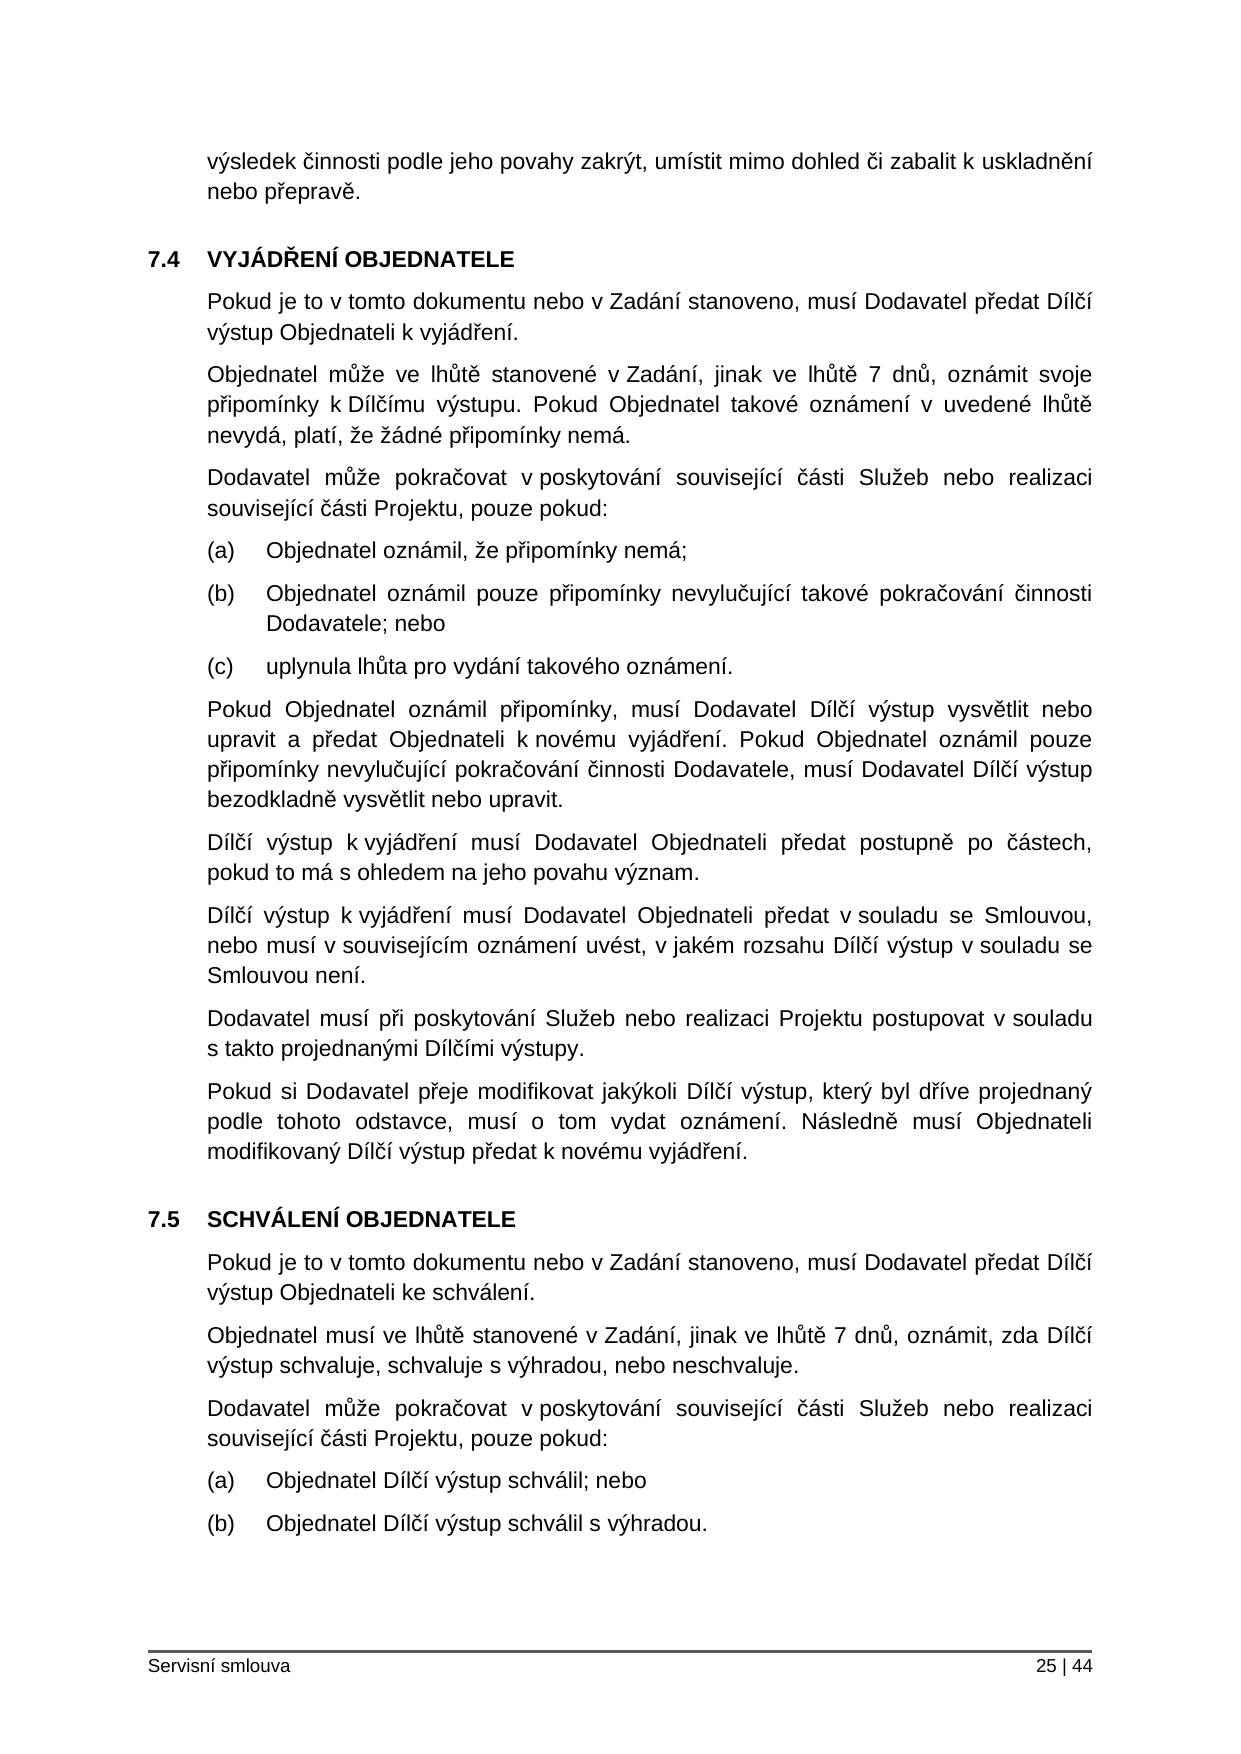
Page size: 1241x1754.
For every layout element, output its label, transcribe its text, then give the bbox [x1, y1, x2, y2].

text Pokud je to v tomto dokumentu nebo v Zadání stanoveno, musí Dodavatel předat Dílčí výstup Objednateli ke schválení. [207, 1249, 1092, 1305]
text Schválení objednatele [148, 1206, 1092, 1232]
text Objednatel může ve lhůtě stanovené v Zadání, jinak ve lhůtě 7 dnů, oznámit svoje připomínky k Dílčímu výstupu. Pokud Objednatel takové oznámení v uvedené lhůtě nevydá, platí, že žádné připomínky nemá. [207, 361, 1092, 448]
text Pokud si Dodavatel přeje modifikovat jakýkoli Dílčí výstup, který byl dříve projednaný podle tohoto odstavce, musí o tom vydat oznámení. Následně musí Objednateli modifikovaný Dílčí výstup předat k novému vyjádření. [207, 1078, 1092, 1165]
text Dílčí výstup k vyjádření musí Dodavatel Objednateli předat postupně po částech, pokud to má s ohledem na jeho povahu význam. [207, 829, 1092, 886]
text Objednatel Dílčí výstup schválil; nebo [207, 1467, 1092, 1494]
text Objednatel musí ve lhůtě stanovené v Zadání, jinak ve lhůtě 7 dnů, oznámit, zda Dílčí výstup schvaluje, schvaluje s výhradou, nebo neschvaluje. [207, 1322, 1092, 1378]
text Dodavatel musí při poskytování Služeb nebo realizaci Projektu postupovat v souladu s takto projednanými Dílčími výstupy. [207, 1005, 1092, 1062]
text Objednatel oznámil pouze připomínky nevylučující takové pokračování činnosti Dodavatele; nebo [207, 580, 1092, 637]
text Pokud je to v tomto dokumentu nebo v Zadání stanoveno, musí Dodavatel předat Dílčí výstup Objednateli k vyjádření. [207, 288, 1092, 345]
text Dodavatel může pokračovat v poskytování související části Služeb nebo realizaci související části Projektu, pouze pokud: [207, 1394, 1092, 1451]
text Objednatel oznámil, že připomínky nemá; [207, 537, 1092, 564]
text uplynula lhůta pro vydání takového oznámení. [207, 653, 1092, 679]
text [207, 148, 1092, 204]
text Dílčí výstup k vyjádření musí Dodavatel Objednateli předat v souladu se Smlouvou, nebo musí v souvisejícím oznámení uvést, v jakém rozsahu Dílčí výstup v souladu se Smlouvou není. [207, 902, 1092, 989]
text Pokud Objednatel oznámil připomínky, musí Dodavatel Dílčí výstup vysvětlit nebo upravit a předat Objednateli k novému vyjádření. Pokud Objednatel oznámil pouze připomínky nevylučující pokračování činnosti Dodavatele, musí Dodavatel Dílčí výstup bezodkladně vysvětlit nebo upravit. [207, 696, 1092, 813]
text Dodavatel může pokračovat v poskytování související části Služeb nebo realizaci související části Projektu, pouze pokud: [207, 464, 1092, 521]
text Objednatel Dílčí výstup schválil s výhradou. [207, 1510, 1092, 1537]
text Vyjádření objednatele [148, 246, 1092, 272]
